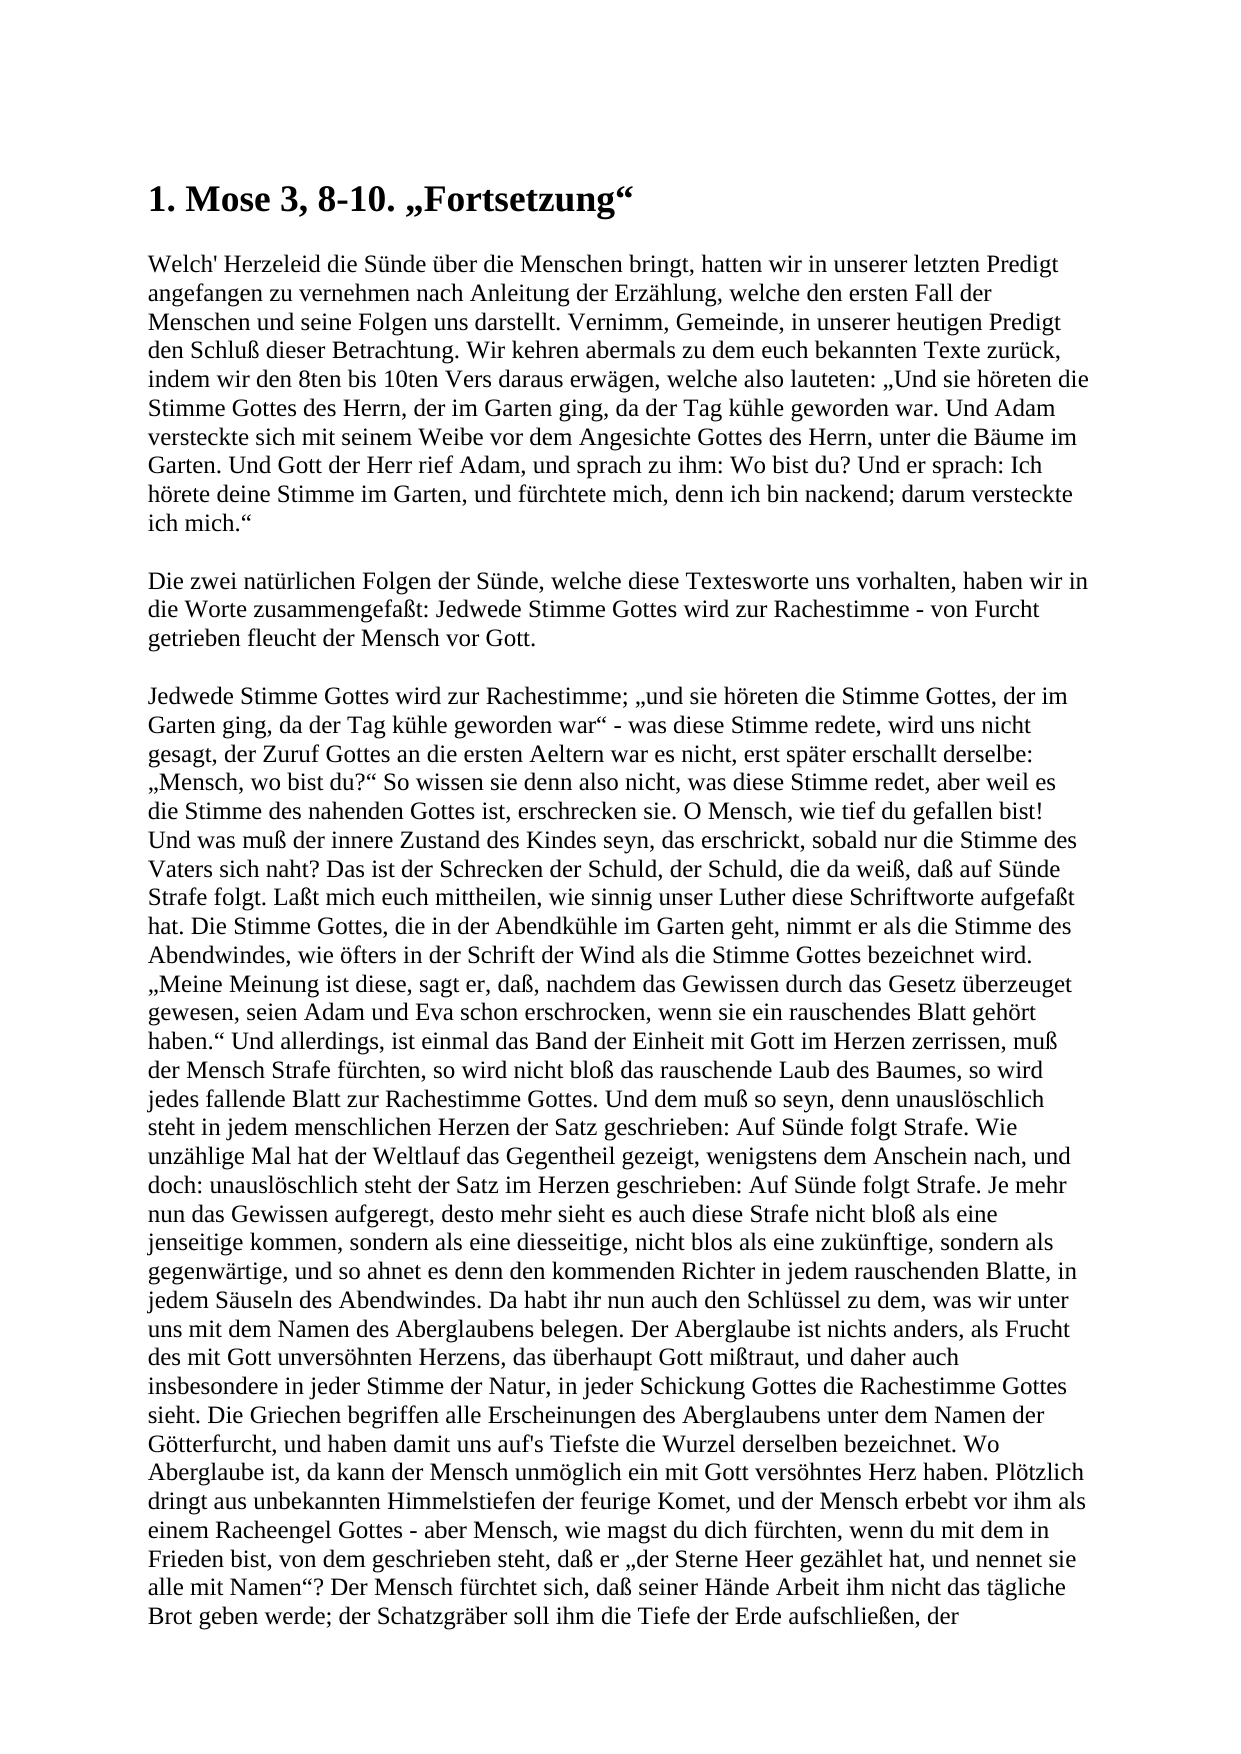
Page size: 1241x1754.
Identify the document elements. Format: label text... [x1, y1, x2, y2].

text Die zwei natürlichen Folgen der Sünde, welche diese Textesworte uns vorhalten, haben wir in die Worte zusammengefaßt: Jedwede Stimme Gottes wird zur Rachestimme - von Furcht getrieben fleucht der Mensch vor Gott. [148, 566, 1093, 652]
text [148, 681, 1093, 1630]
subtitle 1. Mose 3, 8-10. „Fortsetzung“ [148, 177, 1093, 220]
text Welch' Herzeleid die Sünde über die Menschen bringt, hatten wir in unserer letzten Predigt angefangen zu vernehmen nach Anleitung der Erzählung, welche den ersten Fall der Menschen und seine Folgen uns darstellt. Vernimm, Gemeinde, in unserer heutigen Predigt den Schluß dieser Betrachtung. Wir kehren abermals zu dem euch bekannten Texte zurück, indem wir den 8ten bis 10ten Vers daraus erwägen, welche also lauteten: „Und sie höreten die Stimme Gottes des Herrn, der im Garten ging, da der Tag kühle geworden war. Und Adam versteckte sich mit seinem Weibe vor dem Angesichte Gottes des Herrn, unter die Bäume im Garten. Und Gott der Herr rief Adam, und sprach zu ihm: Wo bist du? Und er sprach: Ich hörete deine Stimme im Garten, und fürchtete mich, denn ich bin nackend; darum versteckte ich mich.“ [148, 249, 1093, 537]
